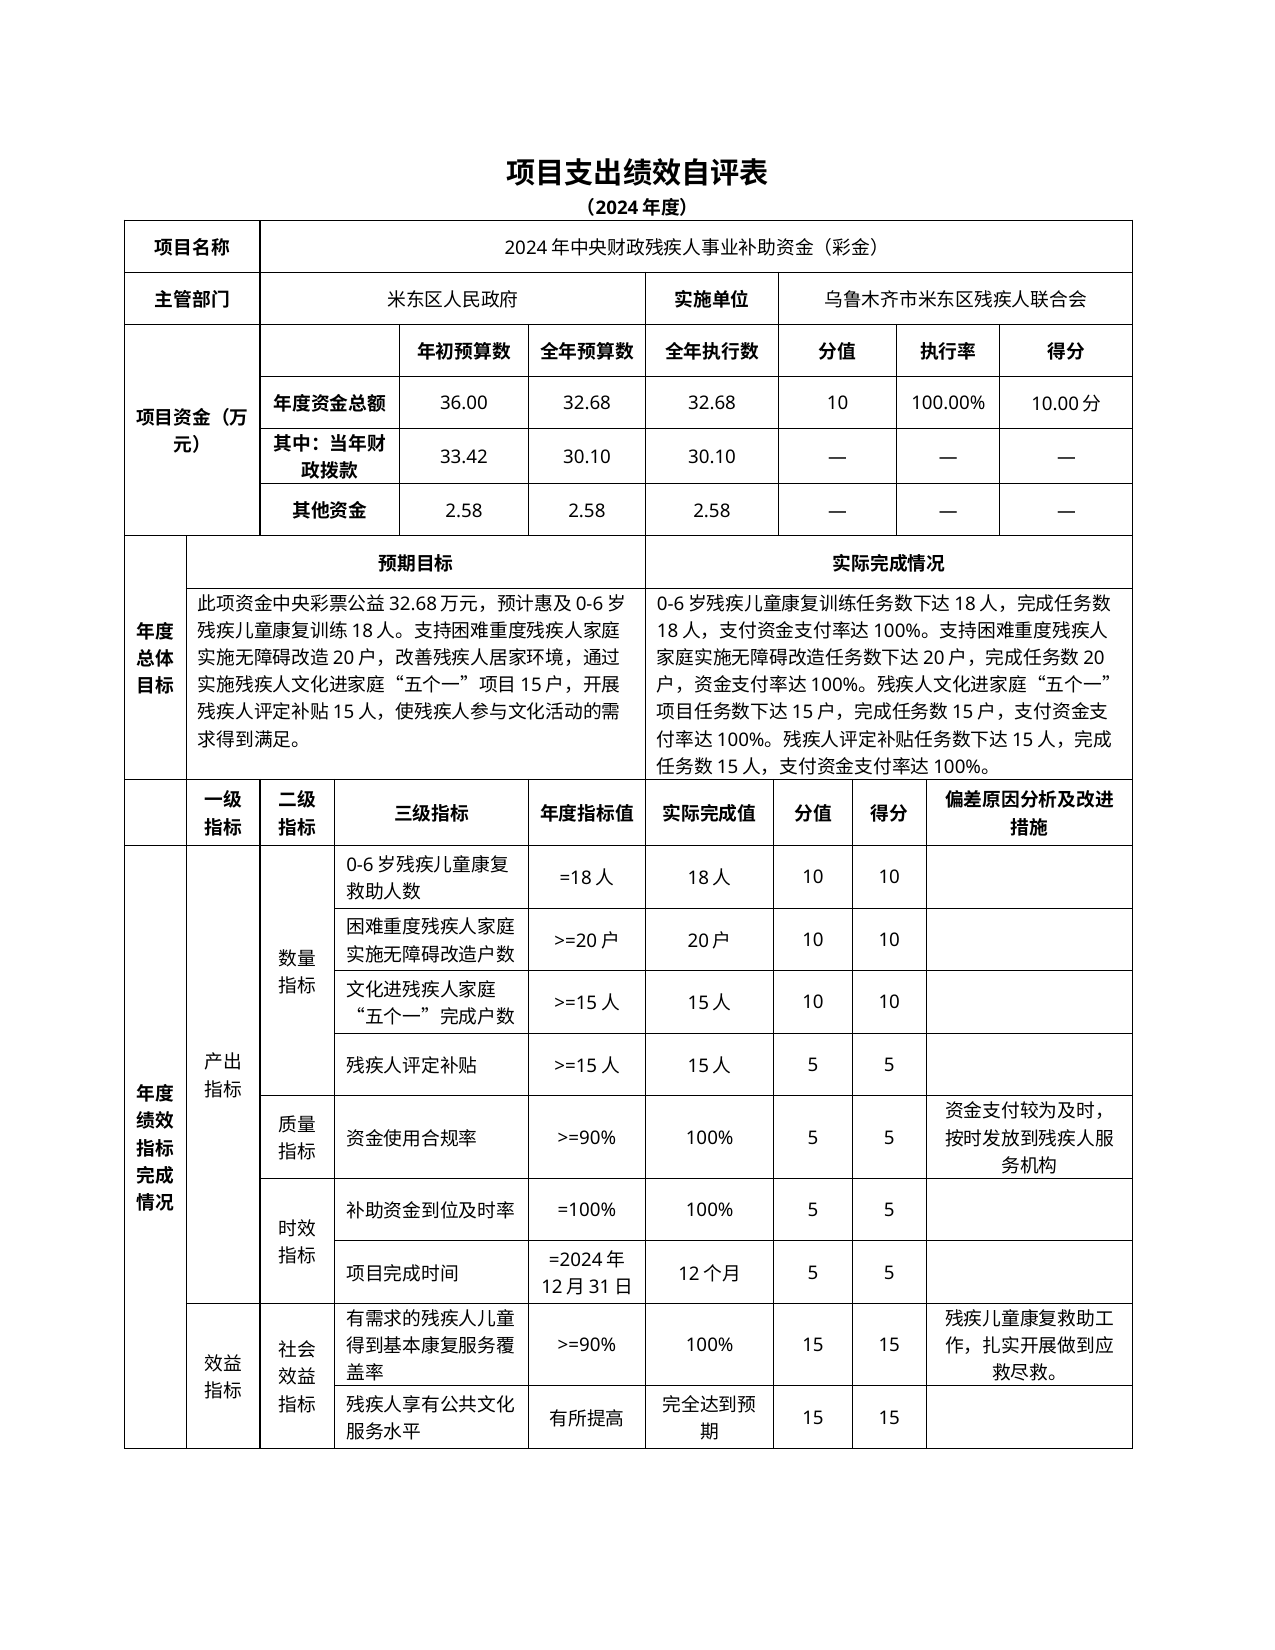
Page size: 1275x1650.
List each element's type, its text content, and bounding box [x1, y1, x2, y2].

table_cell 主管部门 [125, 273, 259, 324]
table_cell 100.00% [897, 377, 999, 428]
table_cell 20户 [646, 909, 773, 970]
table_cell 全年预算数 [529, 325, 645, 376]
table_cell 残疾人评定补贴 [335, 1034, 528, 1095]
table_cell 15 [853, 1386, 926, 1448]
table_cell 2.58 [400, 484, 528, 535]
table_cell 质量指标 [261, 1096, 334, 1177]
table_cell — [779, 429, 896, 483]
table_cell 2.58 [529, 484, 645, 535]
table_cell 执行率 [897, 325, 999, 376]
table_cell 得分 [1000, 325, 1132, 376]
table_cell =18人 [529, 846, 645, 907]
table_cell 32.68 [646, 377, 778, 428]
table_cell >=15人 [529, 1034, 645, 1095]
table_cell 数量指标 [261, 846, 334, 1095]
table_cell =2024年12月31日 [529, 1241, 645, 1302]
table_cell 5 [774, 1034, 852, 1095]
table_cell [927, 1179, 1132, 1240]
table_cell 5 [853, 1096, 926, 1177]
table_cell 33.42 [400, 429, 528, 483]
table_cell 效益指标 [187, 1304, 259, 1448]
table_cell 实际完成值 [646, 780, 773, 845]
table_cell 预期目标 [187, 536, 645, 587]
table_cell 10 [853, 971, 926, 1032]
table_cell 项目完成时间 [335, 1241, 528, 1302]
table_cell 0-6岁残疾儿童康复救助人数 [335, 846, 528, 907]
table_cell [927, 971, 1132, 1032]
table_cell 项目资金（万元） [125, 325, 259, 535]
table_cell 偏差原因分析及改进措施 [927, 780, 1132, 845]
table_cell 一级指标 [187, 780, 259, 845]
table_cell 5 [853, 1179, 926, 1240]
table_cell 15 [774, 1304, 852, 1385]
table_cell 5 [853, 1034, 926, 1095]
table_cell 社会效益指标 [261, 1304, 334, 1448]
table_cell =100% [529, 1179, 645, 1240]
table_cell 2.58 [646, 484, 778, 535]
table_cell 15人 [646, 971, 773, 1032]
table_cell 米东区人民政府 [261, 273, 645, 324]
table_cell 5 [853, 1241, 926, 1302]
table_cell 年初预算数 [400, 325, 528, 376]
table_cell 10 [774, 846, 852, 907]
table_cell — [1000, 484, 1132, 535]
table_cell — [897, 429, 999, 483]
table_cell [927, 1034, 1132, 1095]
table_cell 5 [774, 1179, 852, 1240]
table_cell 完全达到预期 [646, 1386, 773, 1448]
table_cell 年度总体目标 [125, 536, 186, 779]
table_cell 10 [779, 377, 896, 428]
table_cell 10 [774, 971, 852, 1032]
table_cell 年度资金总额 [261, 377, 399, 428]
table_cell 100% [646, 1304, 773, 1385]
table_cell >=90% [529, 1304, 645, 1385]
table_cell 10 [853, 846, 926, 907]
table_cell 残疾人享有公共文化服务水平 [335, 1386, 528, 1448]
table_cell 有需求的残疾人儿童得到基本康复服务覆盖率 [335, 1304, 528, 1385]
table_cell 资金支付较为及时，按时发放到残疾人服务机构 [927, 1096, 1132, 1177]
table_cell 10 [853, 909, 926, 970]
table_cell 残疾儿童康复救助工作，扎实开展做到应救尽救。 [927, 1304, 1132, 1385]
table_cell 三级指标 [335, 780, 528, 845]
table_cell 5 [774, 1241, 852, 1302]
table_cell 分值 [779, 325, 896, 376]
table_cell >=90% [529, 1096, 645, 1177]
table_cell 资金使用合规率 [335, 1096, 528, 1177]
table_cell — [1000, 429, 1132, 483]
table_cell 实施单位 [646, 273, 778, 324]
table_header 项目名称 [125, 221, 259, 272]
table_cell 其中：当年财政拨款 [261, 429, 399, 483]
table_cell 0-6岁残疾儿童康复训练任务数下达18人，完成任务数18人，支付资金支付率达100%。支持困难重度残疾人家庭实施无障碍改造任务数下达20户，完成任务数20户，资金支付率达100%。残疾人文化进家庭“五个一”项目任务数下达15户，完成任务数15户，支付资金支付率达100%。残疾人评定补贴任务数下达15人，完成任务数15人，支付资金支付率达100%。 [646, 589, 1132, 779]
table_cell 5 [774, 1096, 852, 1177]
table_cell 全年执行数 [646, 325, 778, 376]
table_cell 15 [853, 1304, 926, 1385]
table_cell 实际完成情况 [646, 536, 1132, 587]
table_cell [927, 846, 1132, 907]
table_header 2024年中央财政残疾人事业补助资金（彩金） [261, 221, 1132, 272]
table_cell 10 [774, 909, 852, 970]
table_cell >=20户 [529, 909, 645, 970]
text 项目支出绩效自评表 [187, 150, 1087, 192]
table_cell 分值 [774, 780, 852, 845]
table_cell 10.00分 [1000, 377, 1132, 428]
table_cell 100% [646, 1179, 773, 1240]
table_cell 得分 [853, 780, 926, 845]
table_cell 30.10 [646, 429, 778, 483]
table_cell 此项资金中央彩票公益32.68万元，预计惠及0-6岁残疾儿童康复训练18人。支持困难重度残疾人家庭实施无障碍改造20户，改善残疾人居家环境，通过实施残疾人文化进家庭“五个一”项目15户，开展残疾人评定补贴15人，使残疾人参与文化活动的需求得到满足。 [187, 589, 645, 779]
table_cell 补助资金到位及时率 [335, 1179, 528, 1240]
table_cell — [779, 484, 896, 535]
table_cell [261, 325, 399, 376]
text （2024年度） [187, 192, 1087, 219]
table_cell 困难重度残疾人家庭实施无障碍改造户数 [335, 909, 528, 970]
table_cell 年度绩效指标完成情况 [125, 846, 186, 1448]
table_cell 36.00 [400, 377, 528, 428]
table_cell 15 [774, 1386, 852, 1448]
table_cell 时效指标 [261, 1179, 334, 1302]
table_cell [927, 909, 1132, 970]
table_cell 产出指标 [187, 846, 259, 1302]
table_cell 乌鲁木齐市米东区残疾人联合会 [779, 273, 1132, 324]
table_cell 18人 [646, 846, 773, 907]
table_cell 30.10 [529, 429, 645, 483]
table_cell 年度指标值 [529, 780, 645, 845]
table_cell [927, 1386, 1132, 1448]
table_cell 二级指标 [261, 780, 334, 845]
table_cell 15人 [646, 1034, 773, 1095]
table_cell 12个月 [646, 1241, 773, 1302]
table_cell [125, 780, 186, 845]
table_cell >=15人 [529, 971, 645, 1032]
table_cell 其他资金 [261, 484, 399, 535]
table_cell 有所提高 [529, 1386, 645, 1448]
table_cell [927, 1241, 1132, 1302]
table_cell — [897, 484, 999, 535]
table_cell 文化进残疾人家庭“五个一”完成户数 [335, 971, 528, 1032]
table_cell 100% [646, 1096, 773, 1177]
table_cell 32.68 [529, 377, 645, 428]
